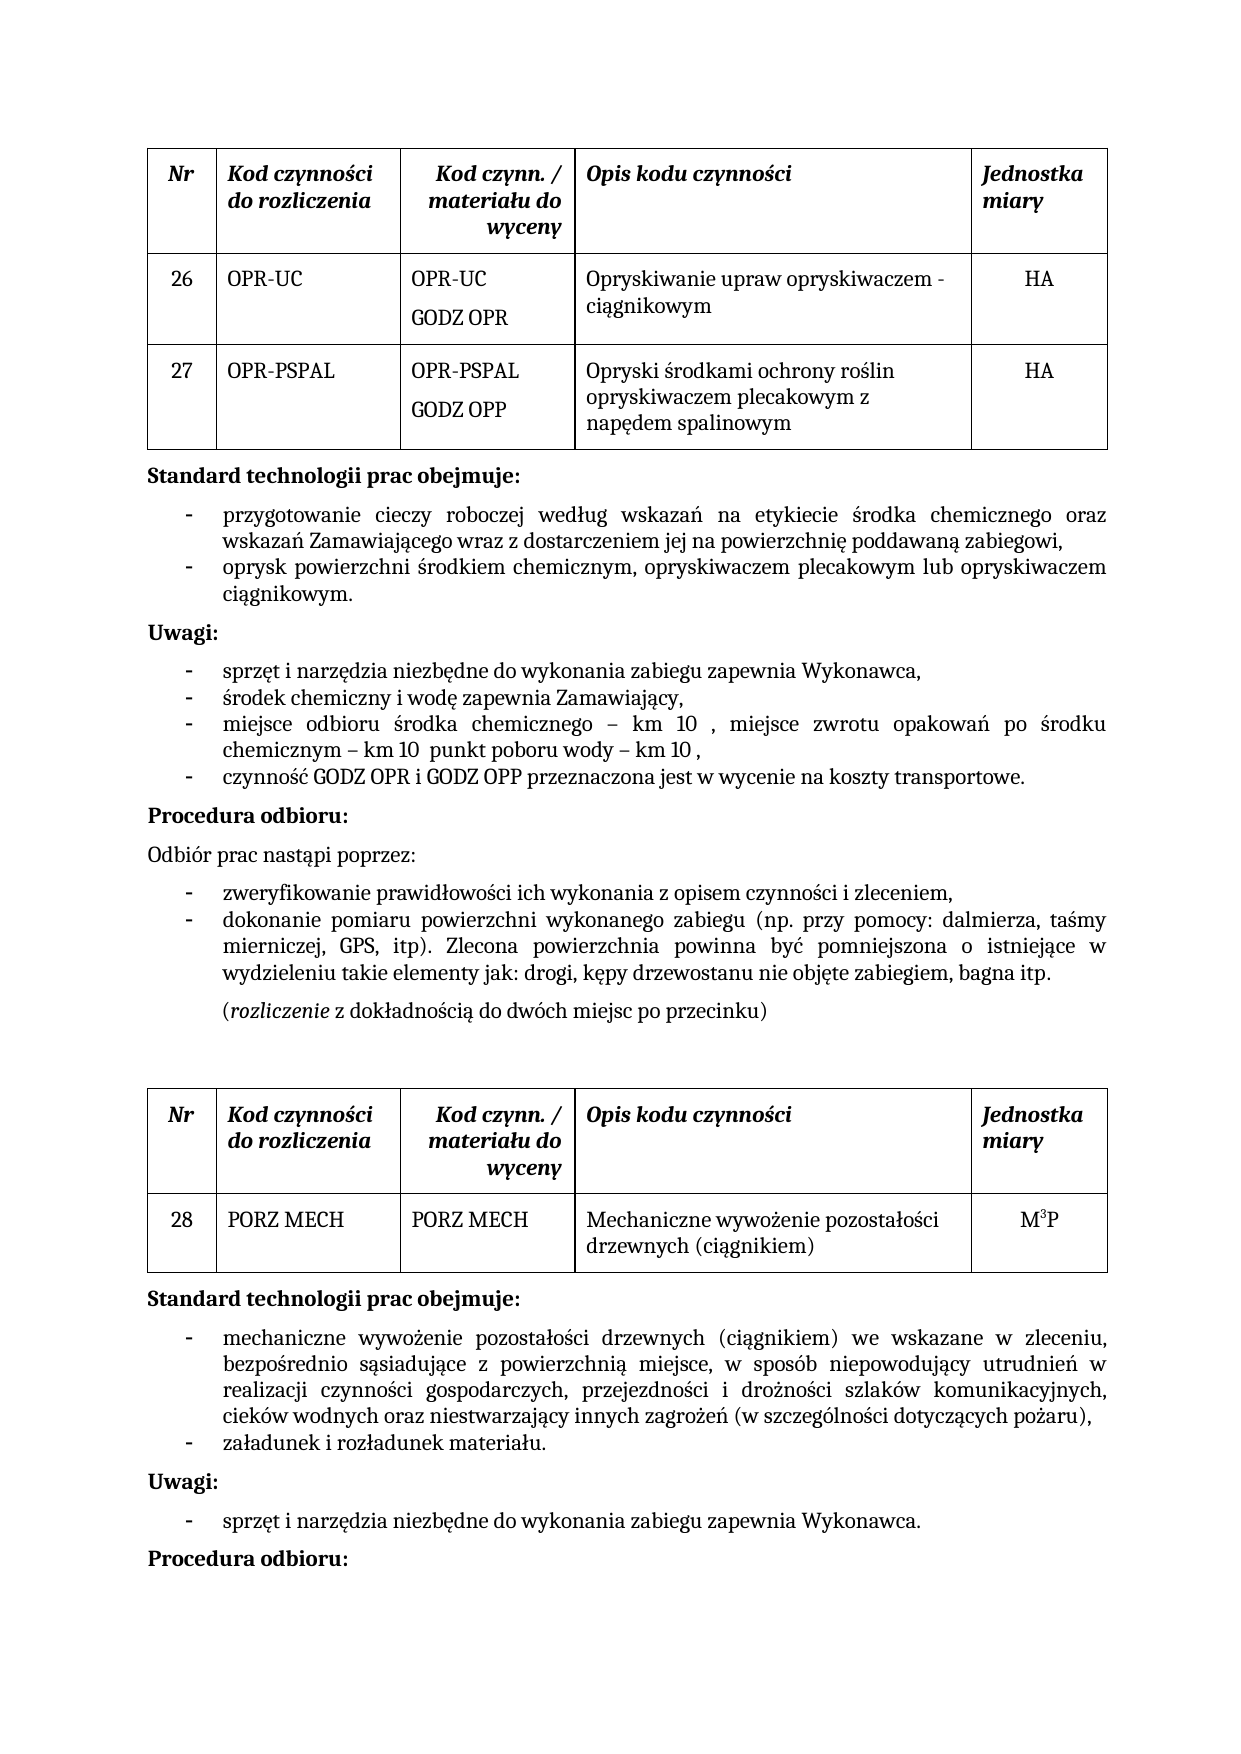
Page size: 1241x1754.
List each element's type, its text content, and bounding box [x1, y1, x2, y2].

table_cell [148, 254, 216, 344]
text Odbiór prac nastąpi poprzez: [148, 841, 1107, 868]
list zweryfikowanie prawidłowości ich wykonania z opisem czynności i zleceniem, [185, 880, 1107, 907]
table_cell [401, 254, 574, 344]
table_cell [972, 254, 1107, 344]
text Standard technologii prac obejmuje: [148, 463, 1107, 489]
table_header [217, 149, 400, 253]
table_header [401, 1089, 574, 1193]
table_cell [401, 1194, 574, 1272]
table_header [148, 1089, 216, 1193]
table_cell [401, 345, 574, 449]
list środek chemiczny i wodę zapewnia Zamawiający, [185, 684, 1107, 711]
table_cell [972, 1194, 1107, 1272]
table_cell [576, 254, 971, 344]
text Uwagi: [148, 619, 1107, 646]
text Procedura odbioru: [148, 1546, 1107, 1573]
list załadunek i rozładunek materiału. [185, 1430, 1107, 1456]
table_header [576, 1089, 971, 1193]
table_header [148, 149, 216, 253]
list dokonanie pomiaru powierzchni wykonanego zabiegu (np. przy pomocy: dalmierza, taśmy mierniczej, GPS, itp). Zlecona powierzchnia powinna być pomniejszona o istniejące w wydzieleniu takie elementy jak: drogi, kępy drzewostanu nie objęte zabiegiem, bagna itp. [185, 907, 1107, 986]
list miejsce odbioru środka chemicznego – km 10 , miejsce zwrotu opakowań po środku chemicznym – km 10 punkt poboru wody – km 10 , [185, 711, 1107, 764]
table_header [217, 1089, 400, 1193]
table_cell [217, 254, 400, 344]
text (rozliczenie z dokładnością do dwóch miejsc po przecinku) [148, 998, 1107, 1024]
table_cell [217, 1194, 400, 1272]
text Procedura odbioru: [148, 802, 1107, 829]
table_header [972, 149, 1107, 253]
text Standard technologii prac obejmuje: [148, 1285, 1107, 1312]
list mechaniczne wywożenie pozostałości drzewnych (ciągnikiem) we wskazane w zleceniu, bezpośrednio sąsiadujące z powierzchnią miejsce, w sposób niepowodujący utrudnień w realizacji czynności gospodarczych, przejezdności i drożności szlaków komunikacyjnych, cieków wodnych oraz niestwarzający innych zagrożeń (w szczególności dotyczących pożaru), [185, 1324, 1107, 1430]
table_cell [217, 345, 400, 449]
list przygotowanie cieczy roboczej według wskazań na etykiecie środka chemicznego oraz wskazań Zamawiającego wraz z dostarczeniem jej na powierzchnię poddawaną zabiegowi, [185, 501, 1107, 554]
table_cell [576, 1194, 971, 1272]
list sprzęt i narzędzia niezbędne do wykonania zabiegu zapewnia Wykonawca, [185, 658, 1107, 684]
list oprysk powierzchni środkiem chemicznym, opryskiwaczem plecakowym lub opryskiwaczem ciągnikowym. [185, 554, 1107, 607]
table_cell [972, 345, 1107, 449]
list sprzęt i narzędzia niezbędne do wykonania zabiegu zapewnia Wykonawca. [185, 1507, 1107, 1534]
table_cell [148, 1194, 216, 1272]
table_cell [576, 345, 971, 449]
list czynność GODZ OPR i GODZ OPP przeznaczona jest w wycenie na koszty transportowe. [185, 764, 1107, 790]
text Uwagi: [148, 1468, 1107, 1495]
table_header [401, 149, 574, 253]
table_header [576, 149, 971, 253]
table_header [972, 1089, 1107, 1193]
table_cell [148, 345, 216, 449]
